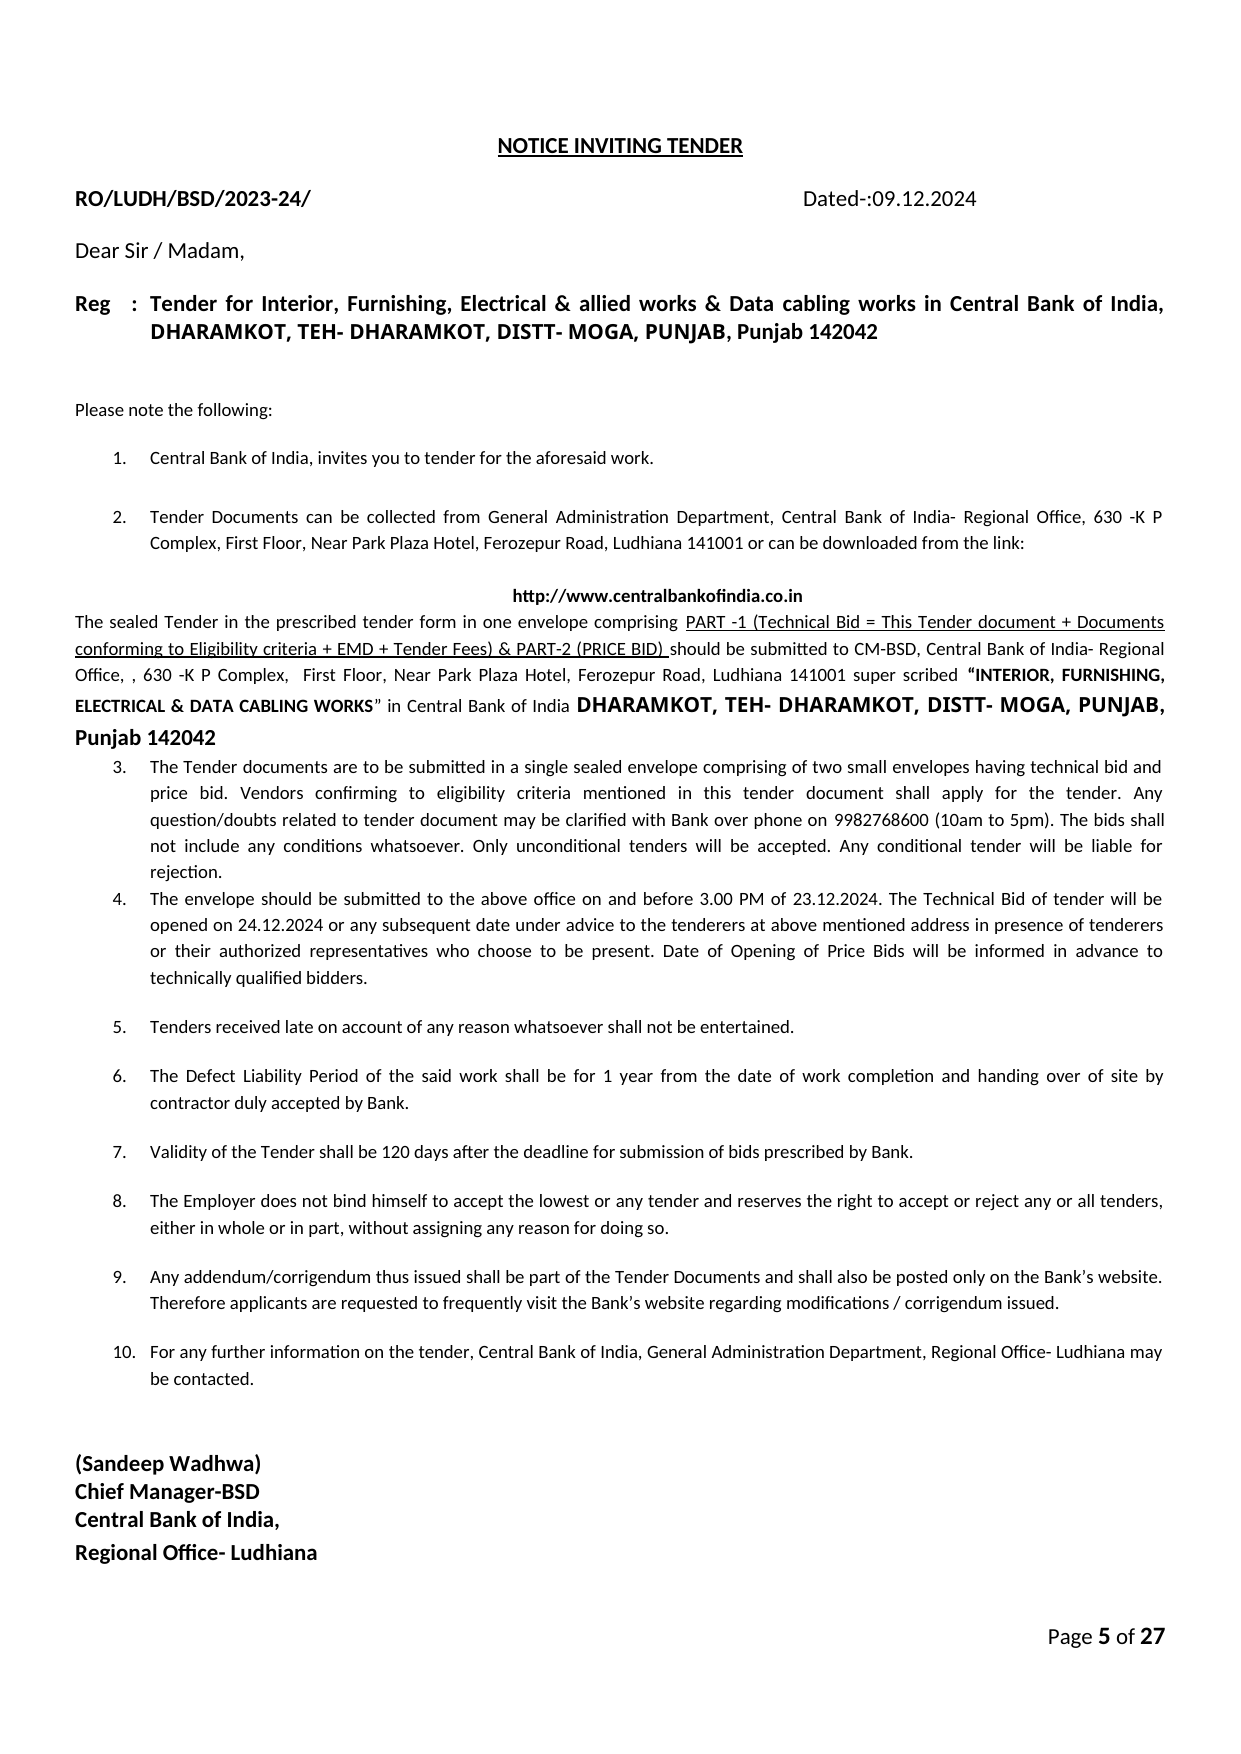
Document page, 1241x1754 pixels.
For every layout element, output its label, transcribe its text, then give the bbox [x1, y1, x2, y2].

text Reg : Tender for Interior, Furnishing, Electrical & allied works & Data cabling works in Central Bank of India, DHARAMKOT, TEH- DHARAMKOT, DISTT- MOGA, PUNJAB, Punjab 142042 [75, 289, 1165, 346]
list The envelope should be submitted to the above office on and before 3.00 PM of 23.12.2024. The Technical Bid of tender will be opened on 24.12.2024 or any subsequent date under advice to the tenderers at above mentioned address in presence of tenderers or their authorized representatives who choose to be present. Date of Opening of Price Bids will be informed in advance to technically qualified bidders. [112, 887, 1165, 989]
list Validity of the Tender shall be 120 days after the deadline for submission of bids prescribed by Bank. [112, 1140, 1165, 1163]
text NOTICE INVITING TENDER [75, 131, 1165, 159]
list The Tender documents are to be submitted in a single sealed envelope comprising of two small envelopes having technical bid and price bid. Vendors confirming to eligibility criteria mentioned in this tender document shall apply for the tender. Any question/doubts related to tender document may be clarified with Bank over phone on 9982768600 (10am to 5pm). The bids shall not include any conditions whatsoever. Only unconditional tenders will be accepted. Any conditional tender will be liable for rejection. [112, 755, 1165, 883]
text Dear Sir / Madam, [75, 236, 1165, 264]
list Tenders received late on account of any reason whatsoever shall not be entertained. [112, 1015, 1165, 1038]
text (Sandeep Wadhwa) [75, 1449, 1165, 1477]
list For any further information on the tender, Central Bank of India, General Administration Department, Regional Office- Ludhiana may be contacted. [112, 1341, 1165, 1390]
text RO/LUDH/BSD/2023-24/ Dated-:09.12.2024 [75, 184, 1165, 212]
list Any addendum/corrigendum thus issued shall be part of the Tender Documents and shall also be posted only on the Bank’s website. Therefore applicants are requested to frequently visit the Bank’s website regarding modifications / corrigendum issued. [112, 1265, 1165, 1314]
list The Defect Liability Period of the said work shall be for 1 year from the date of work completion and handing over of site by contractor duly accepted by Bank. [112, 1064, 1165, 1114]
text Regional Office- Ludhiana [75, 1538, 1165, 1566]
text http://www.centralbankofindia.co.in [150, 584, 1165, 607]
text Chief Manager-BSD [75, 1477, 1165, 1506]
list Tender Documents can be collected from General Administration Department, Central Bank of India- Regional Office, 630 -K P Complex, First Floor, Near Park Plaza Hotel, Ferozepur Road, Ludhiana 141001 or can be downloaded from the link: [112, 505, 1165, 554]
list The Employer does not bind himself to accept the lowest or any tender and reserves the right to accept or reject any or all tenders, either in whole or in part, without assigning any reason for doing so. [112, 1189, 1165, 1239]
text Please note the following: [75, 399, 1165, 422]
text The sealed Tender in the prescribed tender form in one envelope comprising PART -1 (Technical Bid = This Tender document + Documents conforming to Eligibility criteria + EMD + Tender Fees) & PART-2 (PRICE BID) should be submitted to CM-BSD, Central Bank of India- Regional Office, , 630 -K P Complex, First Floor, Near Park Plaza Hotel, Ferozepur Road, Ludhiana 141001 super scribed “INTERIOR, FURNISHING, ELECTRICAL & DATA CABLING WORKS” in Central Bank of India DHARAMKOT, TEH- DHARAMKOT, DISTT- MOGA, PUNJAB, Punjab 142042 [75, 611, 1165, 751]
text Central Bank of India, [75, 1506, 1165, 1533]
list Central Bank of India, invites you to tender for the aforesaid work. [112, 446, 1165, 469]
